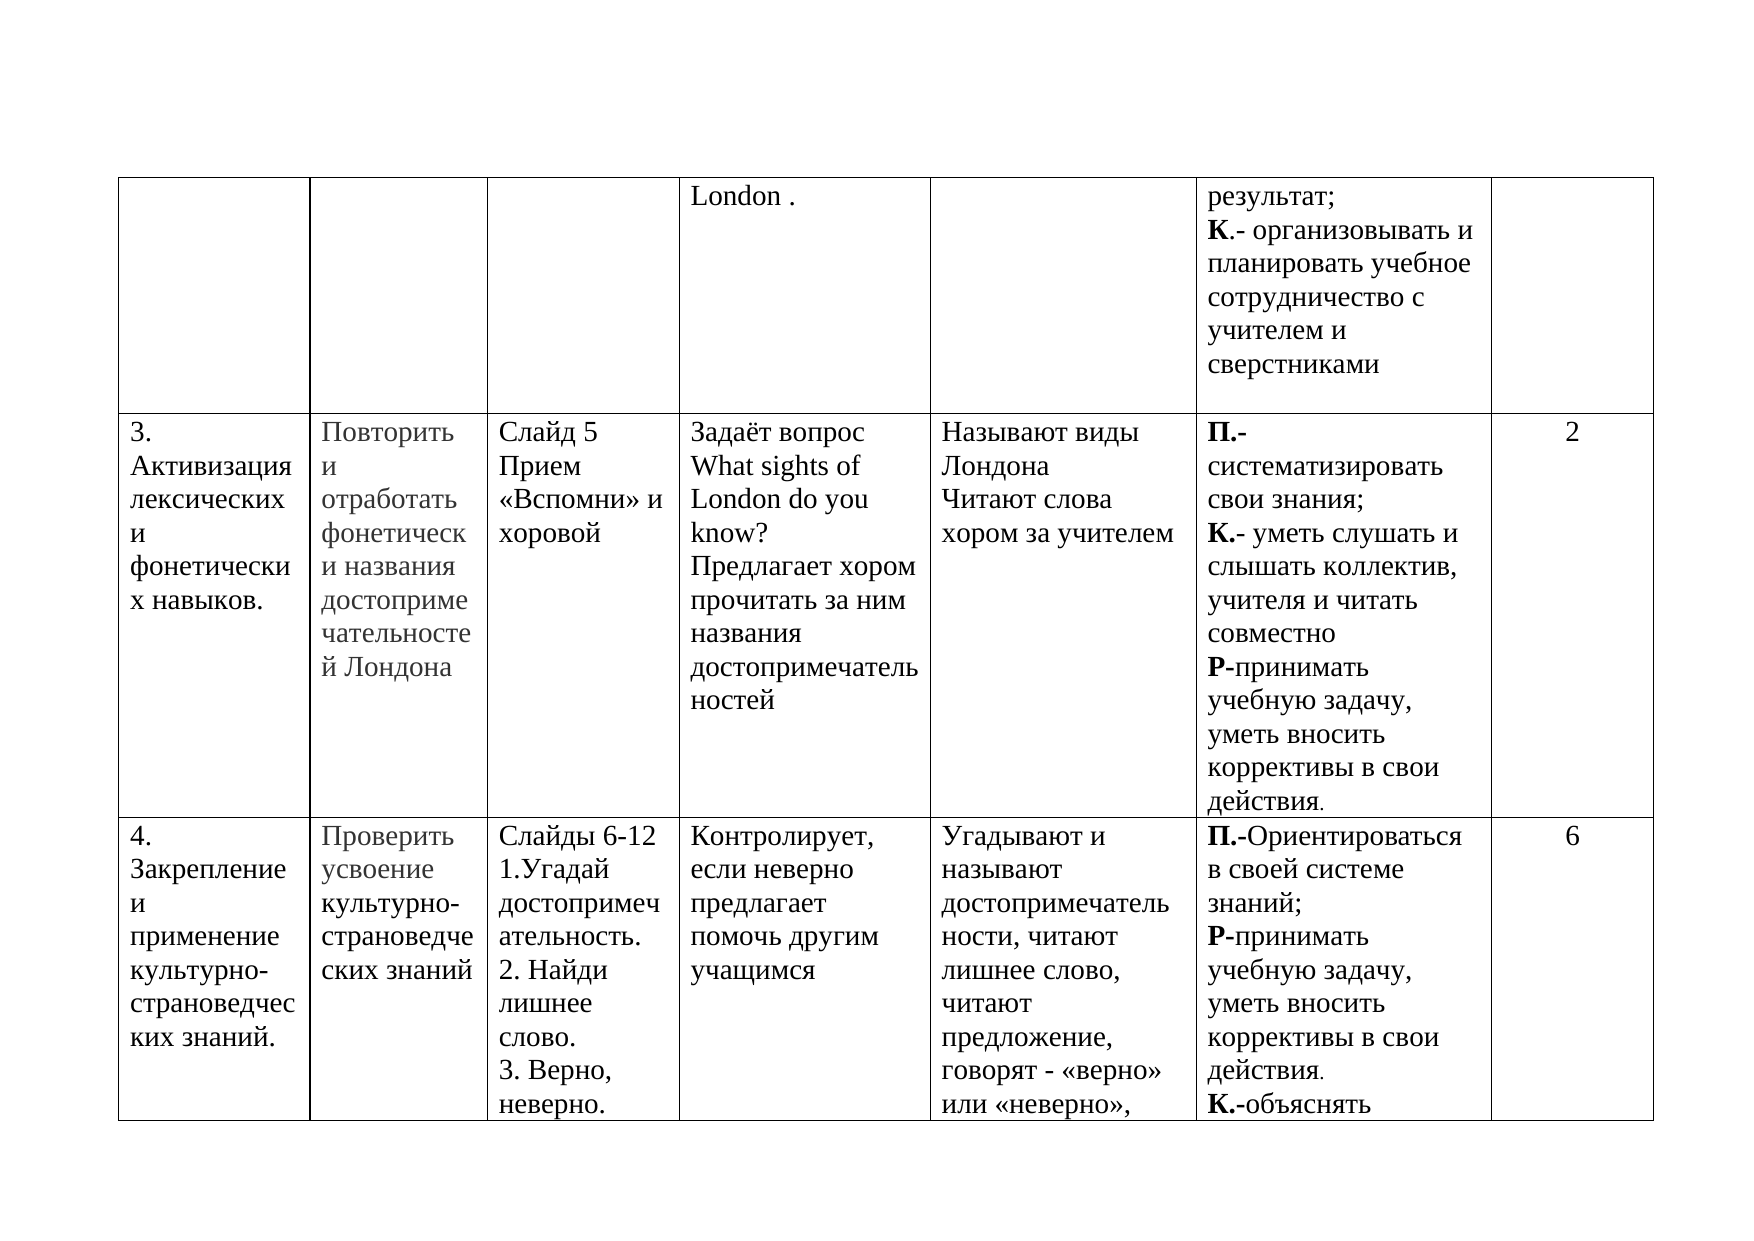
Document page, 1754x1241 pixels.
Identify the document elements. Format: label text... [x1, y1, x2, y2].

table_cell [1197, 178, 1491, 413]
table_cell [488, 818, 679, 1119]
table_cell Слайд 5 Прием «Вспомни» и хоровой [488, 414, 679, 817]
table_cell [119, 178, 309, 413]
table_cell 3. Активизация лексических и фонетических навыков. [119, 414, 309, 817]
table_cell 6 [1492, 818, 1653, 1119]
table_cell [119, 818, 309, 1119]
table_cell Повторить и отработать фонетически названия достопримечательностей Лондона [311, 414, 487, 817]
table_cell Называют виды Лондона Читают слова хором за учителем [931, 414, 1196, 817]
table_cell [311, 818, 487, 1119]
table_cell П.-систематизировать свои знания; К.- уметь слушать и слышать коллектив, учителя и читать совместно Р-принимать учебную задачу, уметь вносить коррективы в свои действия. [1197, 414, 1491, 817]
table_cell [931, 178, 1196, 413]
table_cell 2 [1492, 414, 1653, 817]
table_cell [488, 178, 679, 413]
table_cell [311, 178, 487, 413]
table_cell 2 [1492, 178, 1653, 413]
table_cell Задаёт вопрос What sights of London do you know? Предлагает хором прочитать за ним названия достопримечательностей [680, 414, 930, 817]
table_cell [680, 178, 930, 413]
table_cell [931, 818, 1196, 1119]
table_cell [1197, 818, 1491, 1119]
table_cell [680, 818, 930, 1119]
